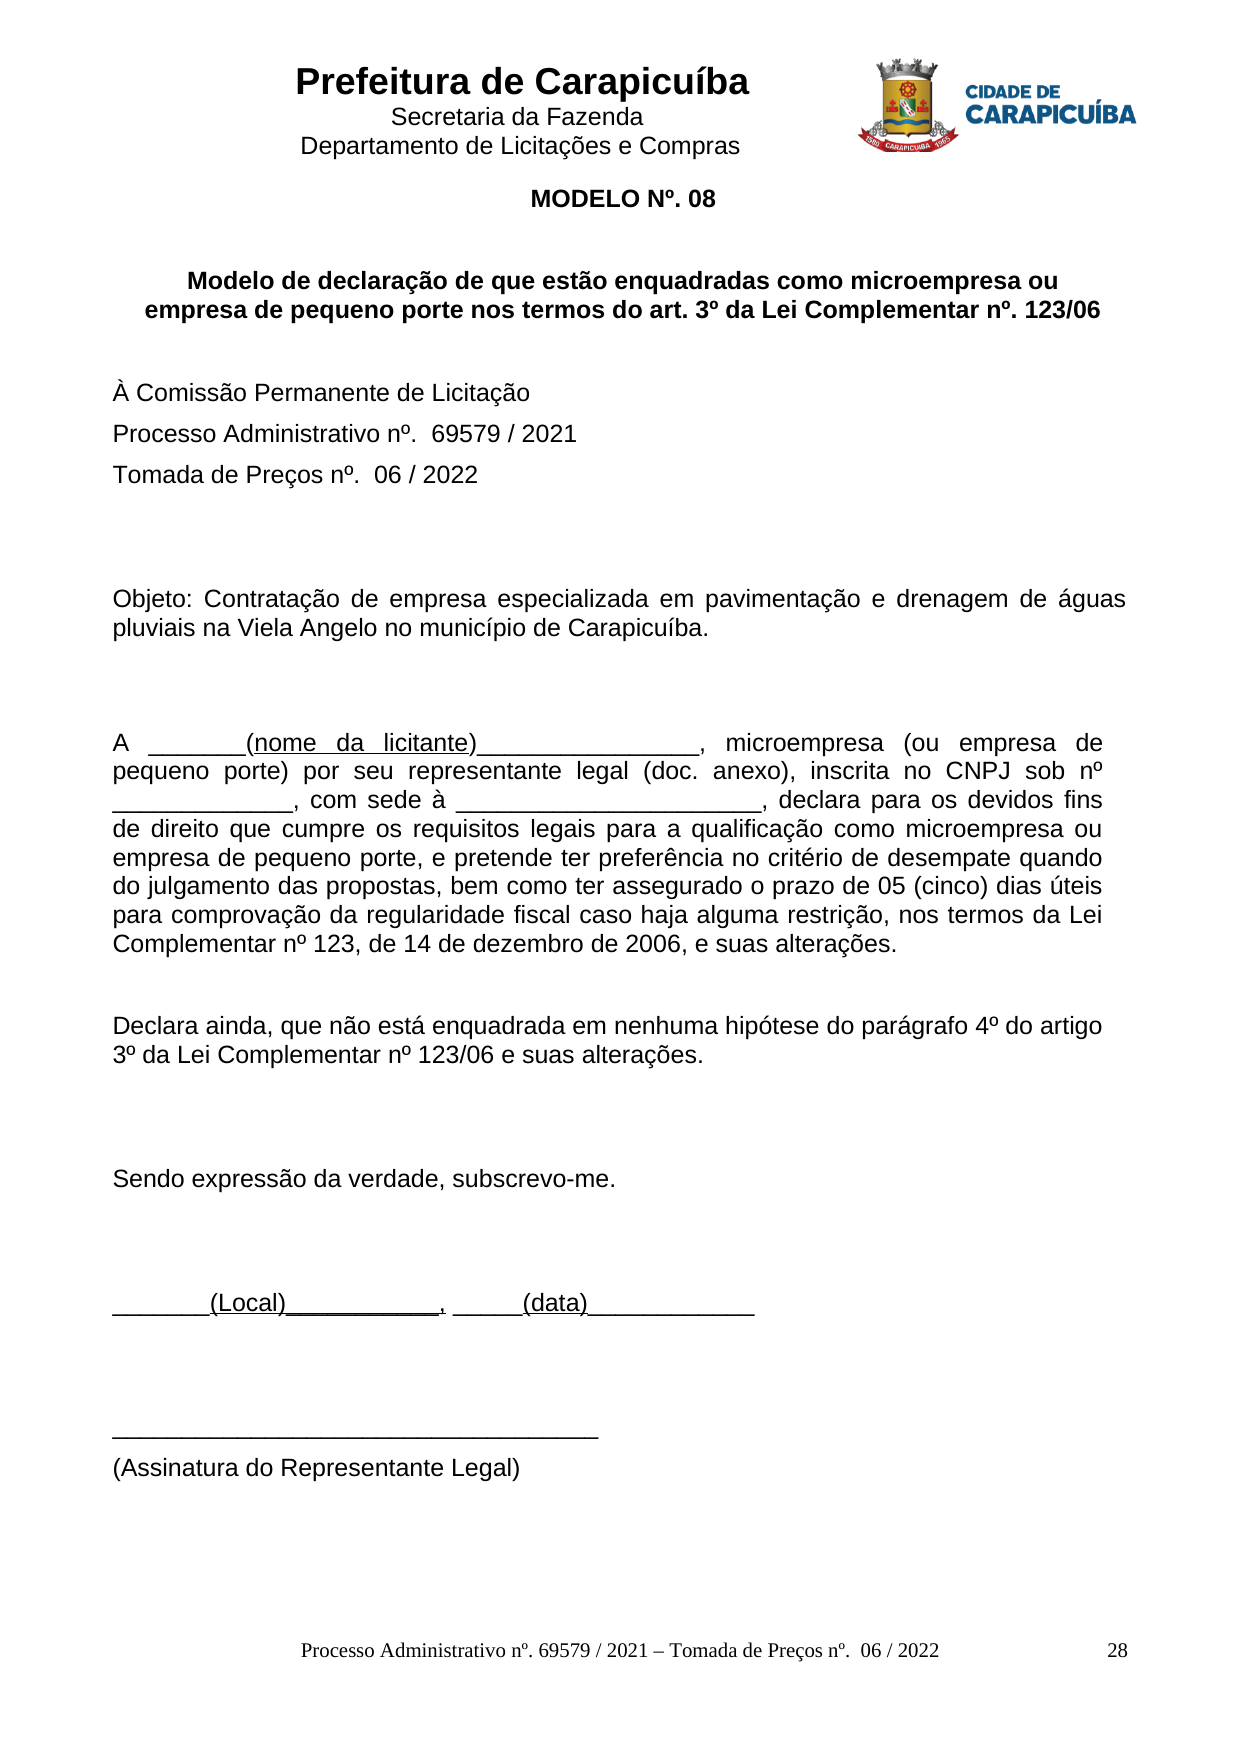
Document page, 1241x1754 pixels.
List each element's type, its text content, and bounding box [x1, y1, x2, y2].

text A _______(nome da licitante)________________, microempresa (ou empresa de pequeno porte) por seu representante legal (doc. anexo), inscrita no CNPJ sob nº _____________, com sede à ______________________, declara para os devidos fins de direito que cumpre os requisitos legais para a qualificação como microempresa ou empresa de pequeno porte, e pretende ter preferência no critério de desempate quando do julgamento das propostas, bem como ter assegurado o prazo de 05 (cinco) dias úteis para comprovação da regularidade fiscal caso haja alguma restrição, nos termos da Lei Complementar nº 123, de 14 de dezembro de 2006, e suas alterações. [112, 727, 1104, 957]
text ___________________________________ [112, 1411, 1104, 1440]
picture [857, 57, 1139, 152]
text À Comissão Permanente de Licitação [112, 377, 1104, 406]
text Tomada de Preços nº. 06 / 2022 [112, 460, 1104, 489]
text Declara ainda, que não está enquadrada em nenhuma hipótese do parágrafo 4º do artigo 3º da Lei Complementar nº 123/06 e suas alterações. [112, 1011, 1104, 1069]
text _______(Local)___________, _____(data)____________ [112, 1287, 1104, 1316]
text (Assinatura do Representante Legal) [112, 1452, 1104, 1481]
text Sendo expressão da verdade, subscrevo-me. [112, 1164, 1104, 1192]
text MODELO Nº. 08 [142, 184, 1104, 212]
text Objeto: Contratação de empresa especializada em pavimentação e drenagem de águas pluviais na Viela Angelo no município de Carapicuíba. [112, 584, 1128, 641]
text Modelo de declaração de que estão enquadradas como microempresa ou empresa de pequeno porte nos termos do art. 3º da Lei Complementar nº. 123/06 [142, 266, 1104, 324]
text Processo Administrativo nº. 69579 / 2021 [112, 419, 1104, 447]
